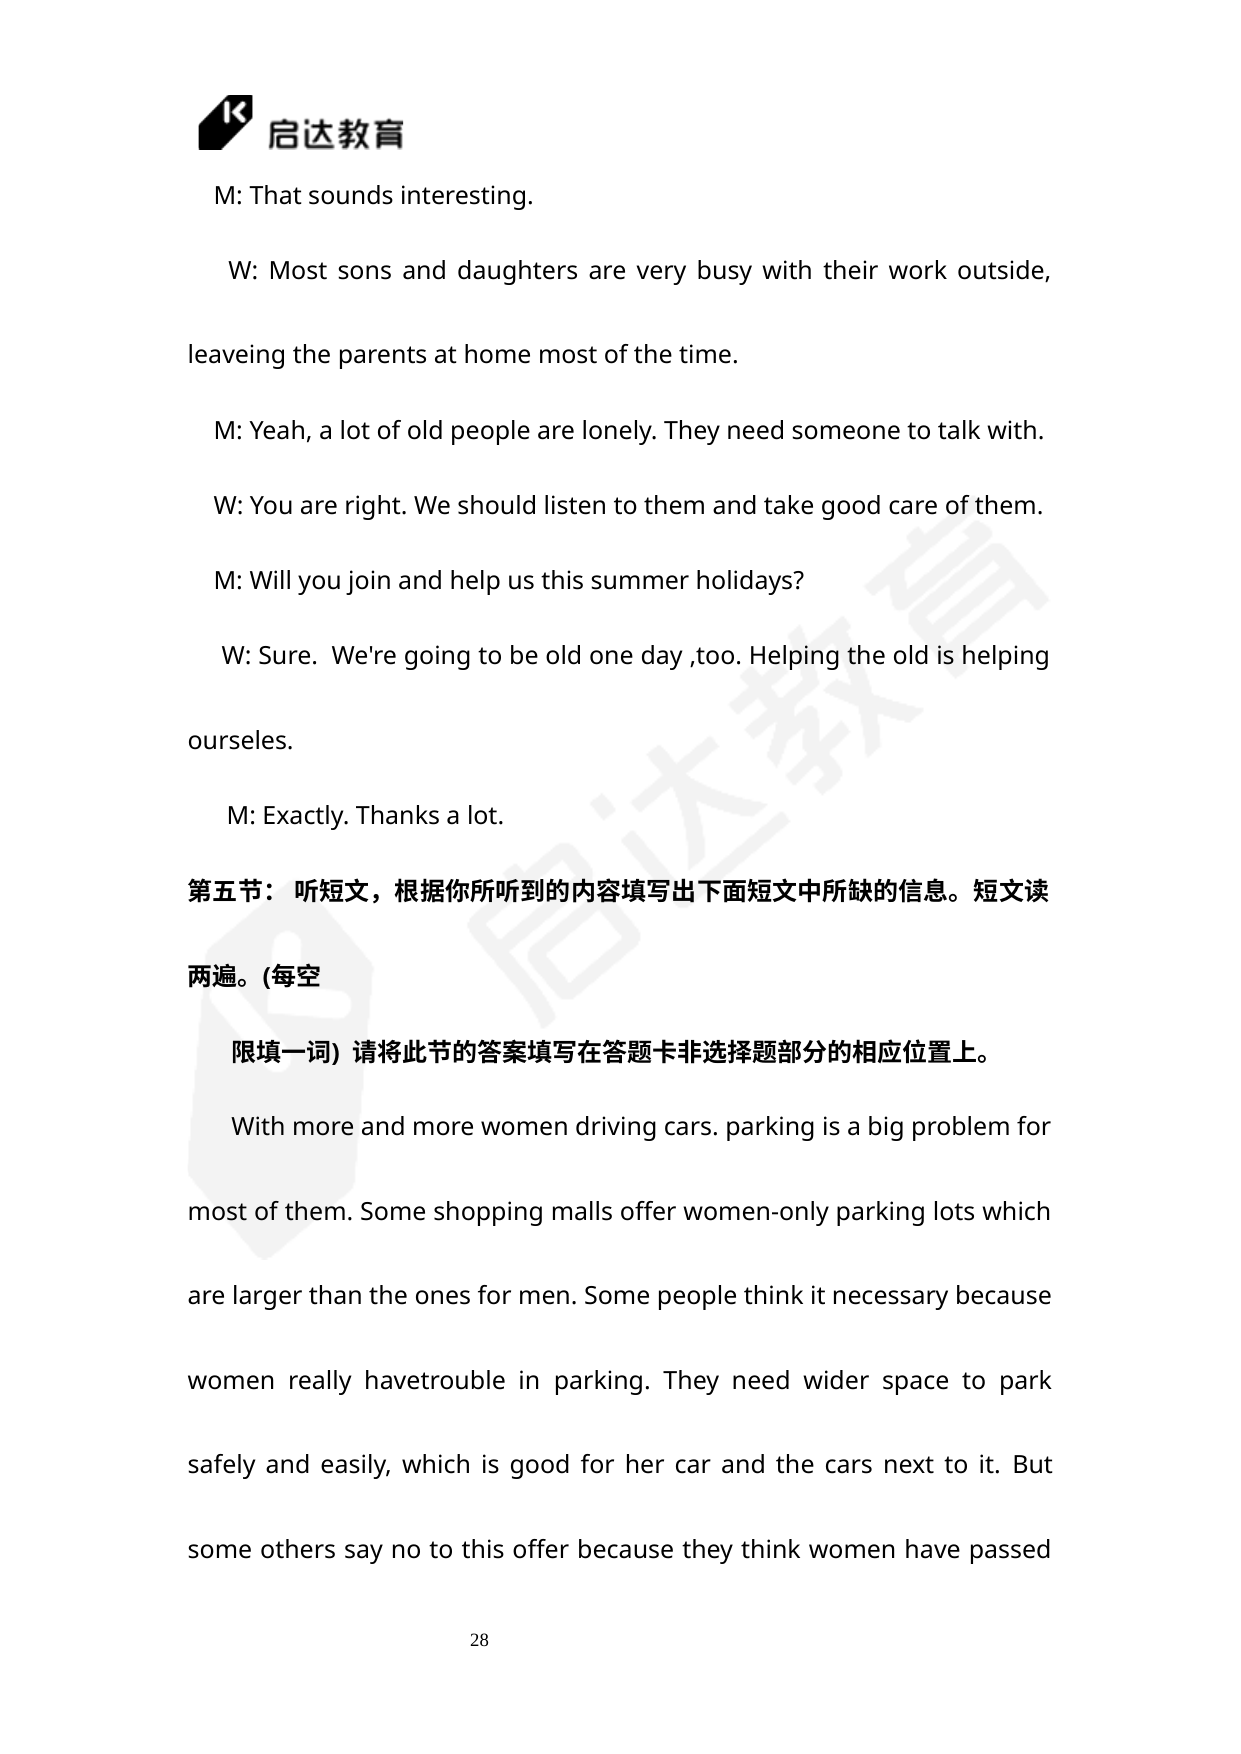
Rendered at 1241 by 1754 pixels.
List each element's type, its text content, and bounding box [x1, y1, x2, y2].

text 第五节： 听短文，根据你所听到的内容填写出下面短文中所缺的信息。短文读两遍。(每空 [187, 857, 1053, 1007]
text W: You are right. We should listen to them and take good care of them. [187, 472, 1053, 537]
text M: That sounds interesting. [187, 162, 1053, 227]
text W: Most sons and daughters are very busy with their work outside, leaveing the parents at home most of the time. [187, 237, 1053, 387]
text 限填一词) 请将此节的答案填写在答题卡非选择题部分的相应位置上。 [187, 1018, 1053, 1083]
text M: Yeah, a lot of old people are lonely. They need someone to talk with. [187, 397, 1053, 462]
text M: Will you join and help us this summer holidays? [187, 547, 1053, 612]
text M: Exactly. Thanks a lot. [187, 782, 1053, 847]
text W: Sure. We're going to be old one day ,too. Helping the old is helping ourseles. [187, 622, 1053, 772]
picture [198, 95, 404, 150]
